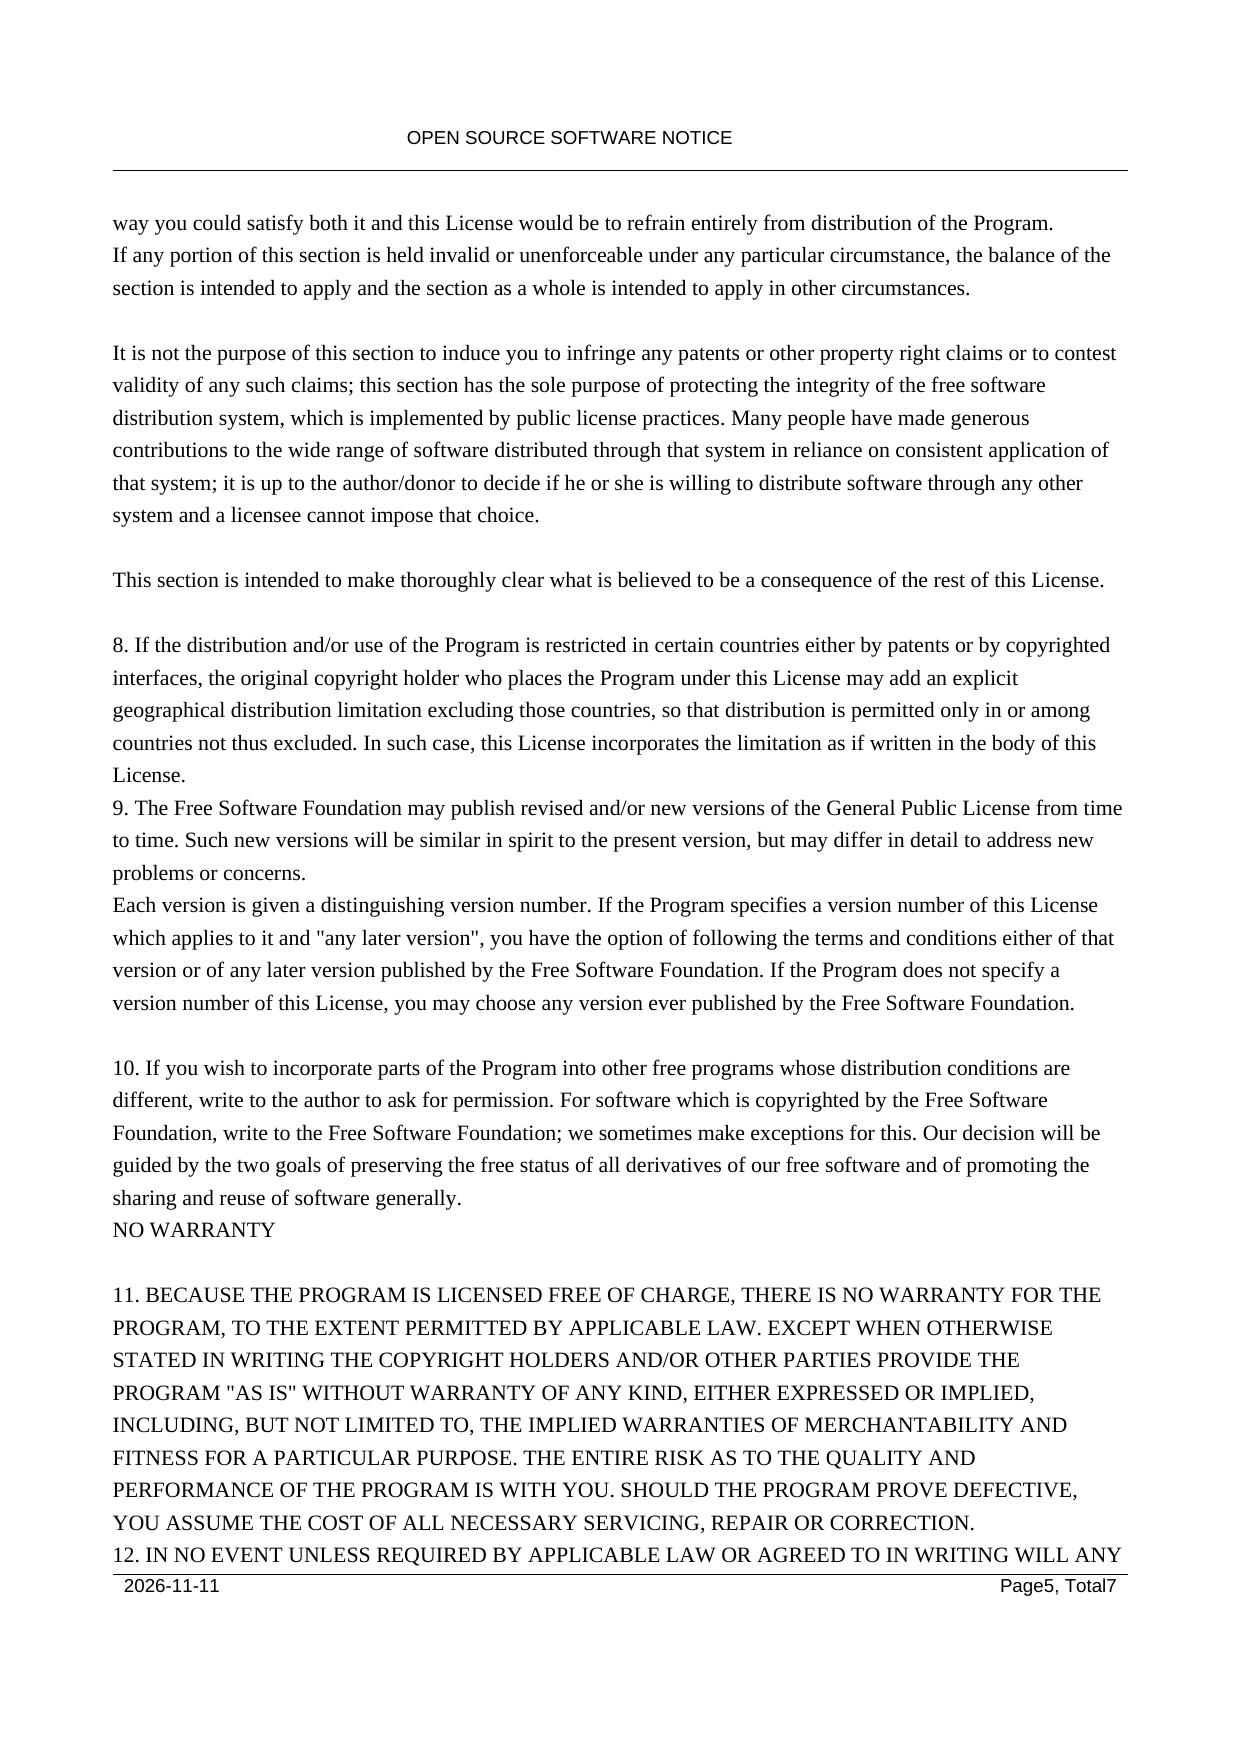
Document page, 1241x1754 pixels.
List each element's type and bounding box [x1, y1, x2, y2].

text [112, 206, 1128, 1571]
